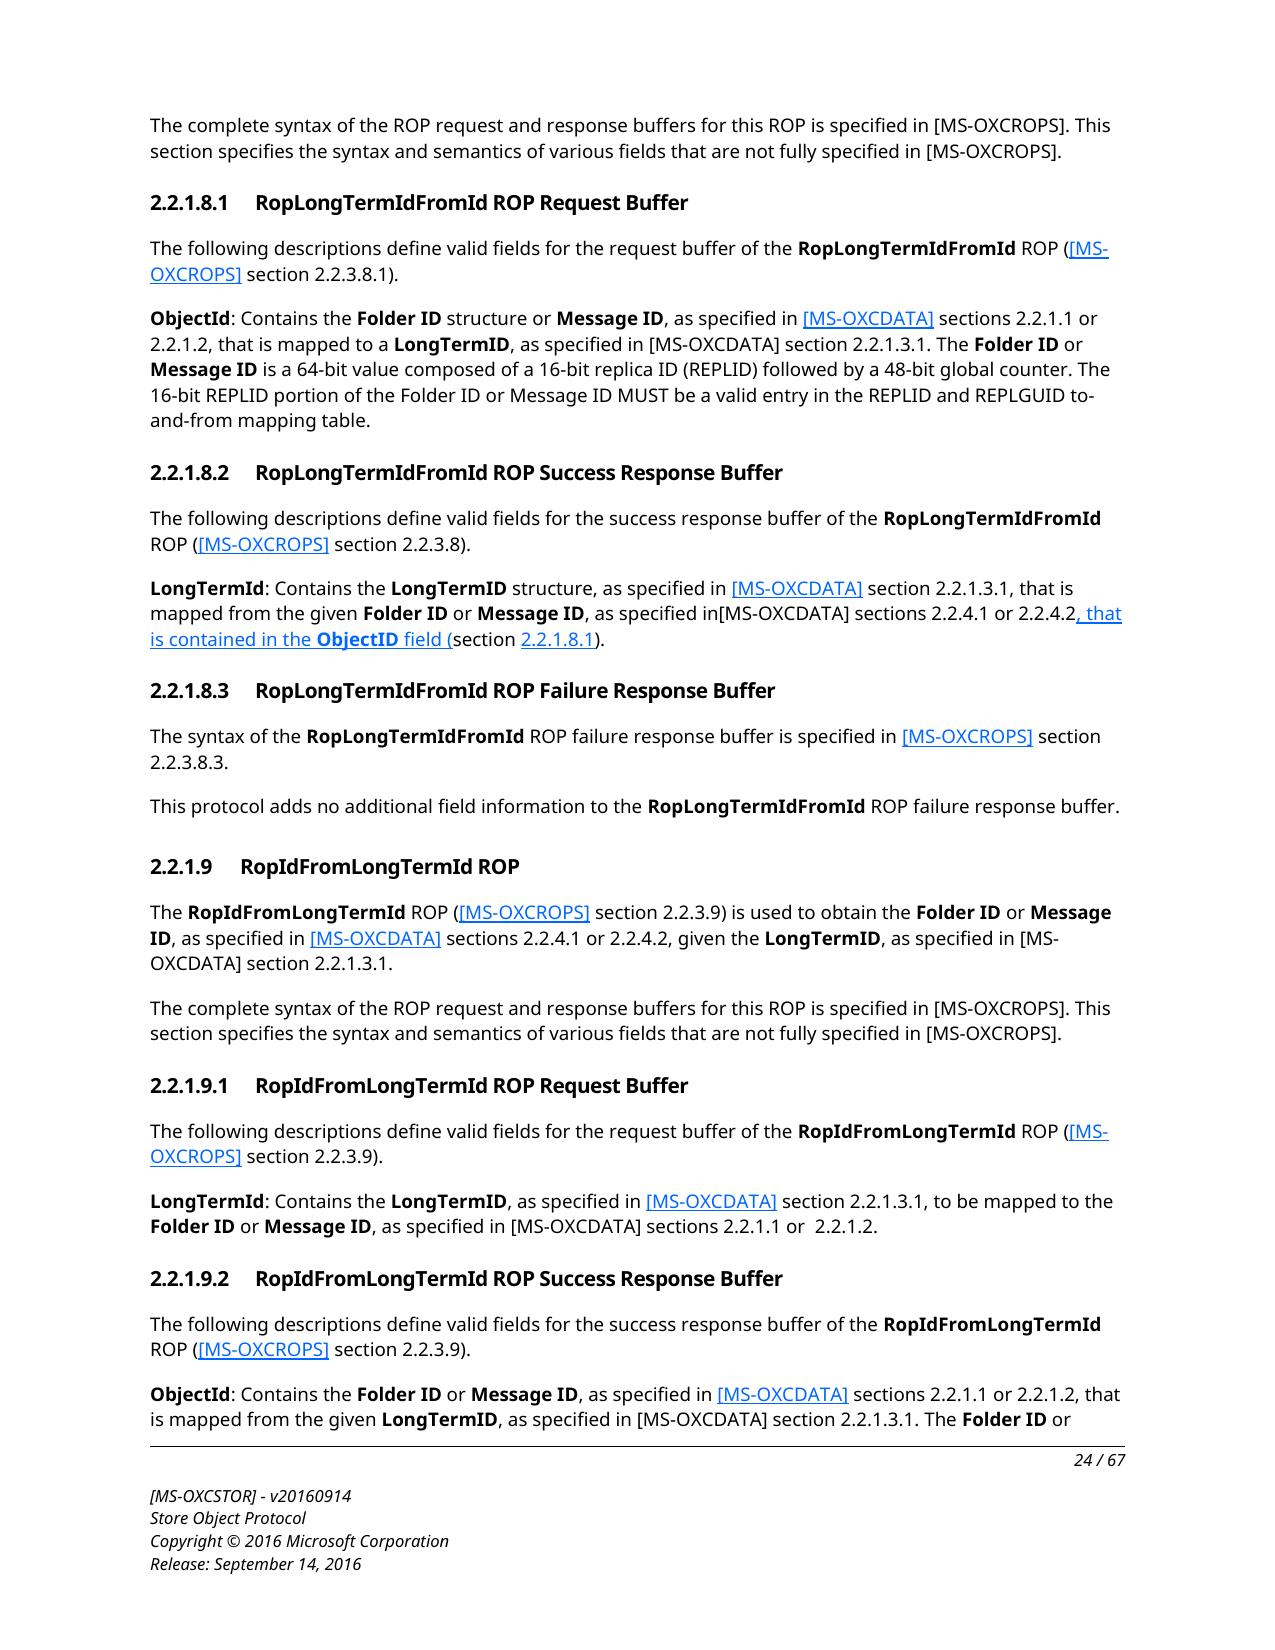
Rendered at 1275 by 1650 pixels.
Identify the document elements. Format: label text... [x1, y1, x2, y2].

text The following descriptions define valid fields for the request buffer of the RopLongTermIdFromId ROP ([MS-OXCROPS] section 2.2.3.8.1). [150, 236, 1125, 287]
subtitle RopIdFromLongTermId ROP [150, 852, 1125, 881]
text The following descriptions define valid fields for the success response buffer of the RopLongTermIdFromId ROP ([MS-OXCROPS] section 2.2.3.8). [150, 505, 1125, 556]
text LongTermId: Contains the LongTermID, as specified in [MS-OXCDATA] section 2.2.1.3.1, to be mapped to the Folder ID or Message ID, as specified in [MS-OXCDATA] sections 2.2.1.1 or 2.2.1.2. [150, 1188, 1125, 1239]
text The following descriptions define valid fields for the success response buffer of the RopIdFromLongTermId ROP ([MS-OXCROPS] section 2.2.3.9). [150, 1311, 1125, 1362]
subtitle RopIdFromLongTermId ROP Request Buffer [150, 1071, 1125, 1099]
subtitle RopLongTermIdFromId ROP Failure Response Buffer [150, 677, 1125, 705]
subtitle RopLongTermIdFromId ROP Request Buffer [150, 188, 1125, 217]
text The complete syntax of the ROP request and response buffers for this ROP is specified in [MS-OXCROPS]. This section specifies the syntax and semantics of various fields that are not fully specified in [MS-OXCROPS]. [150, 995, 1125, 1046]
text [150, 1381, 1125, 1432]
text The syntax of the RopLongTermIdFromId ROP failure response buffer is specified in [MS-OXCROPS] section 2.2.3.8.3. [150, 724, 1125, 775]
text ObjectId: Contains the Folder ID structure or Message ID, as specified in [MS-OXCDATA] sections 2.2.1.1 or 2.2.1.2, that is mapped to a LongTermID, as specified in [MS-OXCDATA] section 2.2.1.3.1. The Folder ID or Message ID is a 64-bit value composed of a 16-bit replica ID (REPLID) followed by a 48-bit global counter. The 16-bit REPLID portion of the Folder ID or Message ID MUST be a valid entry in the REPLID and REPLGUID to-and-from mapping table. [150, 306, 1125, 433]
text The RopIdFromLongTermId ROP ([MS-OXCROPS] section 2.2.3.9) is used to obtain the Folder ID or Message ID, as specified in [MS-OXCDATA] sections 2.2.4.1 or 2.2.4.2, given the LongTermID, as specified in [MS-OXCDATA] section 2.2.1.3.1. [150, 900, 1125, 976]
subtitle RopIdFromLongTermId ROP Success Response Buffer [150, 1264, 1125, 1292]
text LongTermId: Contains the LongTermID structure, as specified in [MS-OXCDATA] section 2.2.1.3.1, that is mapped from the given Folder ID or Message ID, as specified in[MS-OXCDATA] sections 2.2.4.1 or 2.2.4.2, that is contained in the ObjectID field (section 2.2.1.8.1). [150, 575, 1125, 652]
text The following descriptions define valid fields for the request buffer of the RopIdFromLongTermId ROP ([MS-OXCROPS] section 2.2.3.9). [150, 1118, 1125, 1169]
text The complete syntax of the ROP request and response buffers for this ROP is specified in [MS-OXCROPS]. This section specifies the syntax and semantics of various fields that are not fully specified in [MS-OXCROPS]. [150, 112, 1125, 163]
subtitle RopLongTermIdFromId ROP Success Response Buffer [150, 458, 1125, 487]
text This protocol adds no additional field information to the RopLongTermIdFromId ROP failure response buffer. [150, 794, 1125, 819]
